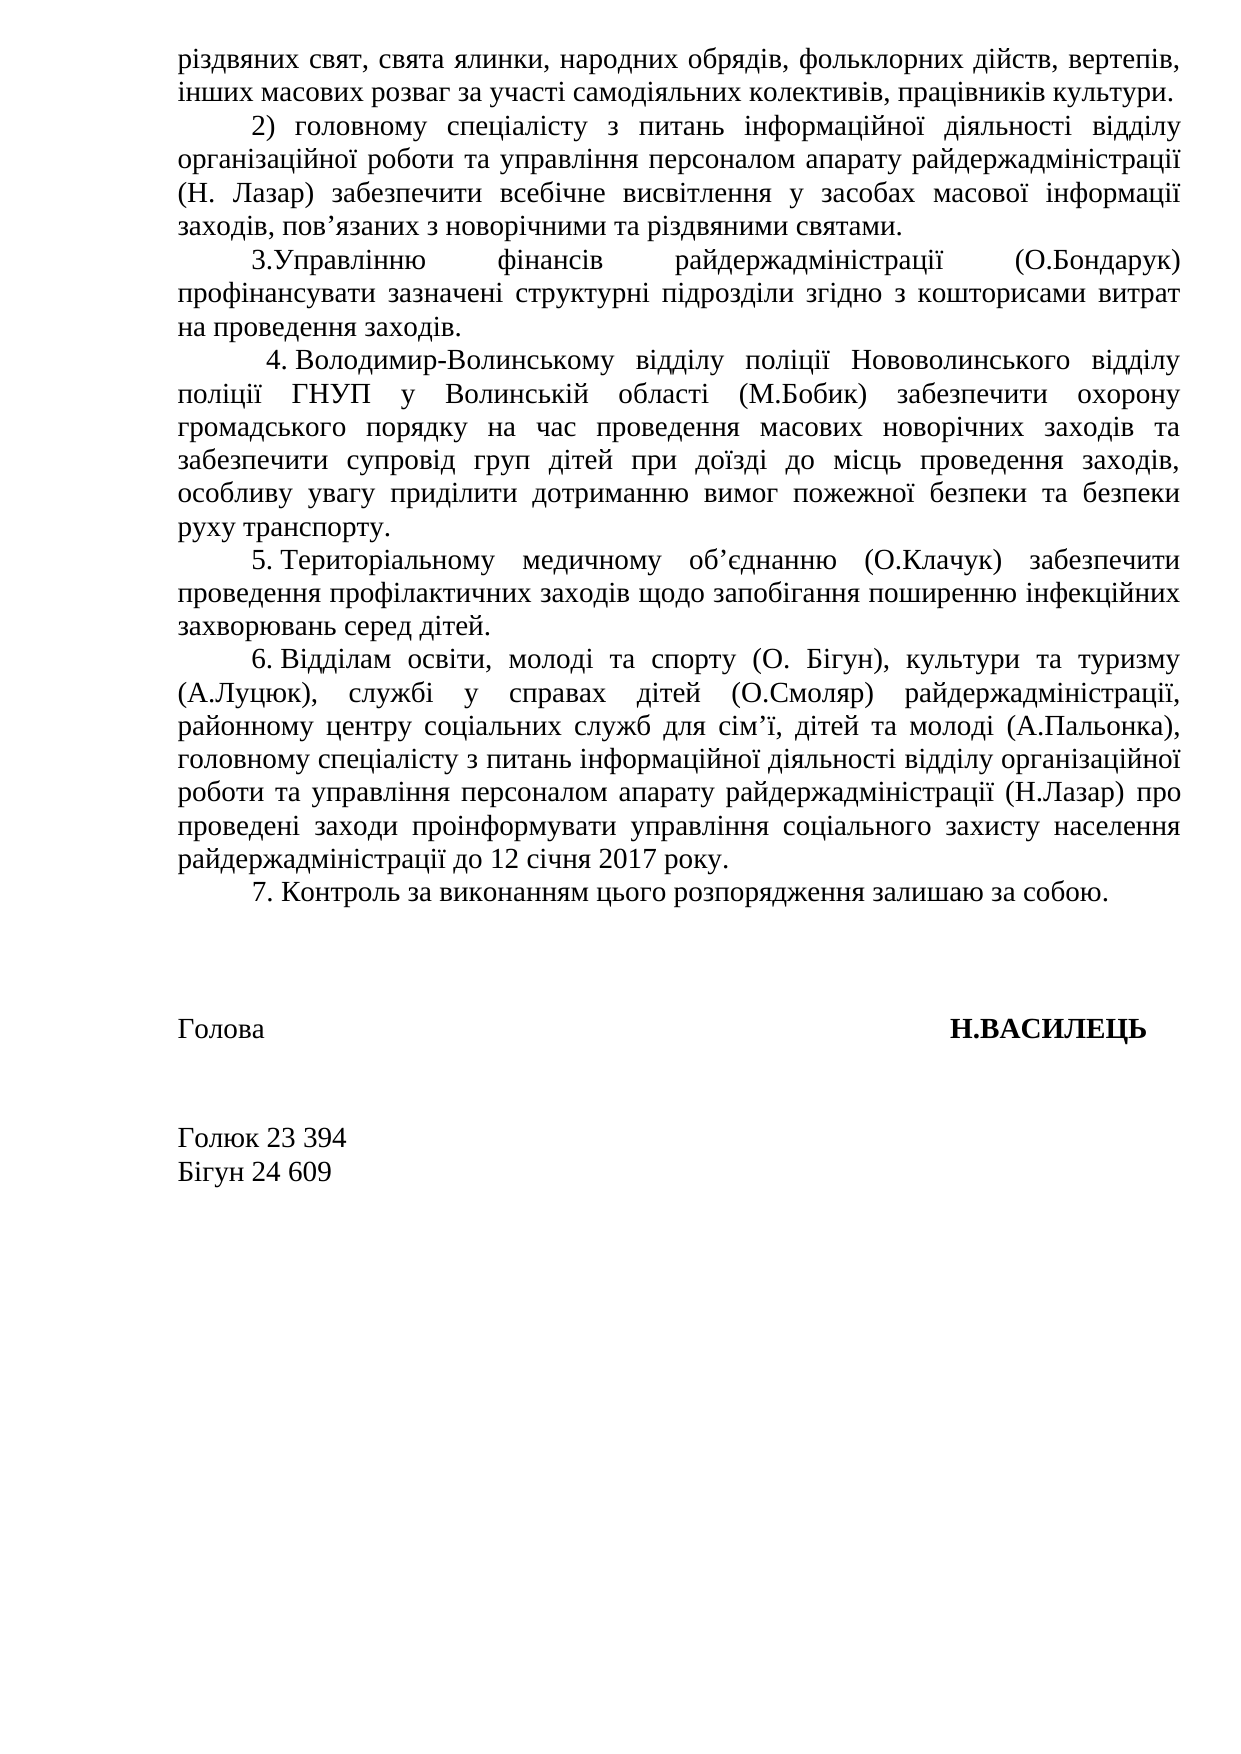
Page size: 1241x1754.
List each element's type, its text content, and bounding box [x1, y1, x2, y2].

text Голова Н.ВАСИЛЕЦЬ [177, 1012, 1181, 1045]
text 5. Територіальному медичному об’єднанню (О.Клачук) забезпечити проведення профілактичних заходів щодо запобігання поширенню інфекційних захворювань серед дітей. [177, 543, 1181, 642]
text Бігун 24 609 [177, 1154, 1181, 1188]
text 7. Контроль за виконанням цього розпорядження залишаю за собою. [178, 875, 1181, 908]
text 4. Володимир-Волинському відділу поліції Нововолинського відділу поліції ГНУП у Волинській області (М.Бобик) забезпечити охорону громадського порядку на час проведення масових новорічних заходів та забезпечити супровід груп дітей при доїзді до місць проведення заходів, особливу увагу приділити дотриманню вимог пожежної безпеки та безпеки руху транспорту. [177, 343, 1181, 543]
text 2) головному спеціалісту з питань інформаційної діяльності відділу організаційної роботи та управління персоналом апарату райдержадміністрації (Н. Лазар) забезпечити всебічне висвітлення у засобах масової інформації заходів, пов’язаних з новорічними та різдвяними святами. [177, 108, 1181, 243]
text 3.Управлінню фінансів райдержадміністрації (О.Бондарук) профінансувати зазначені структурні підрозділи згідно з кошторисами витрат на проведення заходів. [177, 243, 1181, 343]
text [177, 41, 1181, 108]
text 6. Відділам освіти, молоді та спорту (О. Бігун), культури та туризму (А.Луцюк), службі у справах дітей (О.Смоляр) райдержадміністрації, районному центру соціальних служб для сім’ї, дітей та молоді (А.Пальонка), головному спеціалісту з питань інформаційної діяльності відділу організаційної роботи та управління персоналом апарату райдержадміністрації (Н.Лазар) про проведені заходи проінформувати управління соціального захисту населення райдержадміністрації до 12 січня 2017 року. [177, 642, 1181, 875]
text Голюк 23 394 [177, 1120, 1181, 1154]
